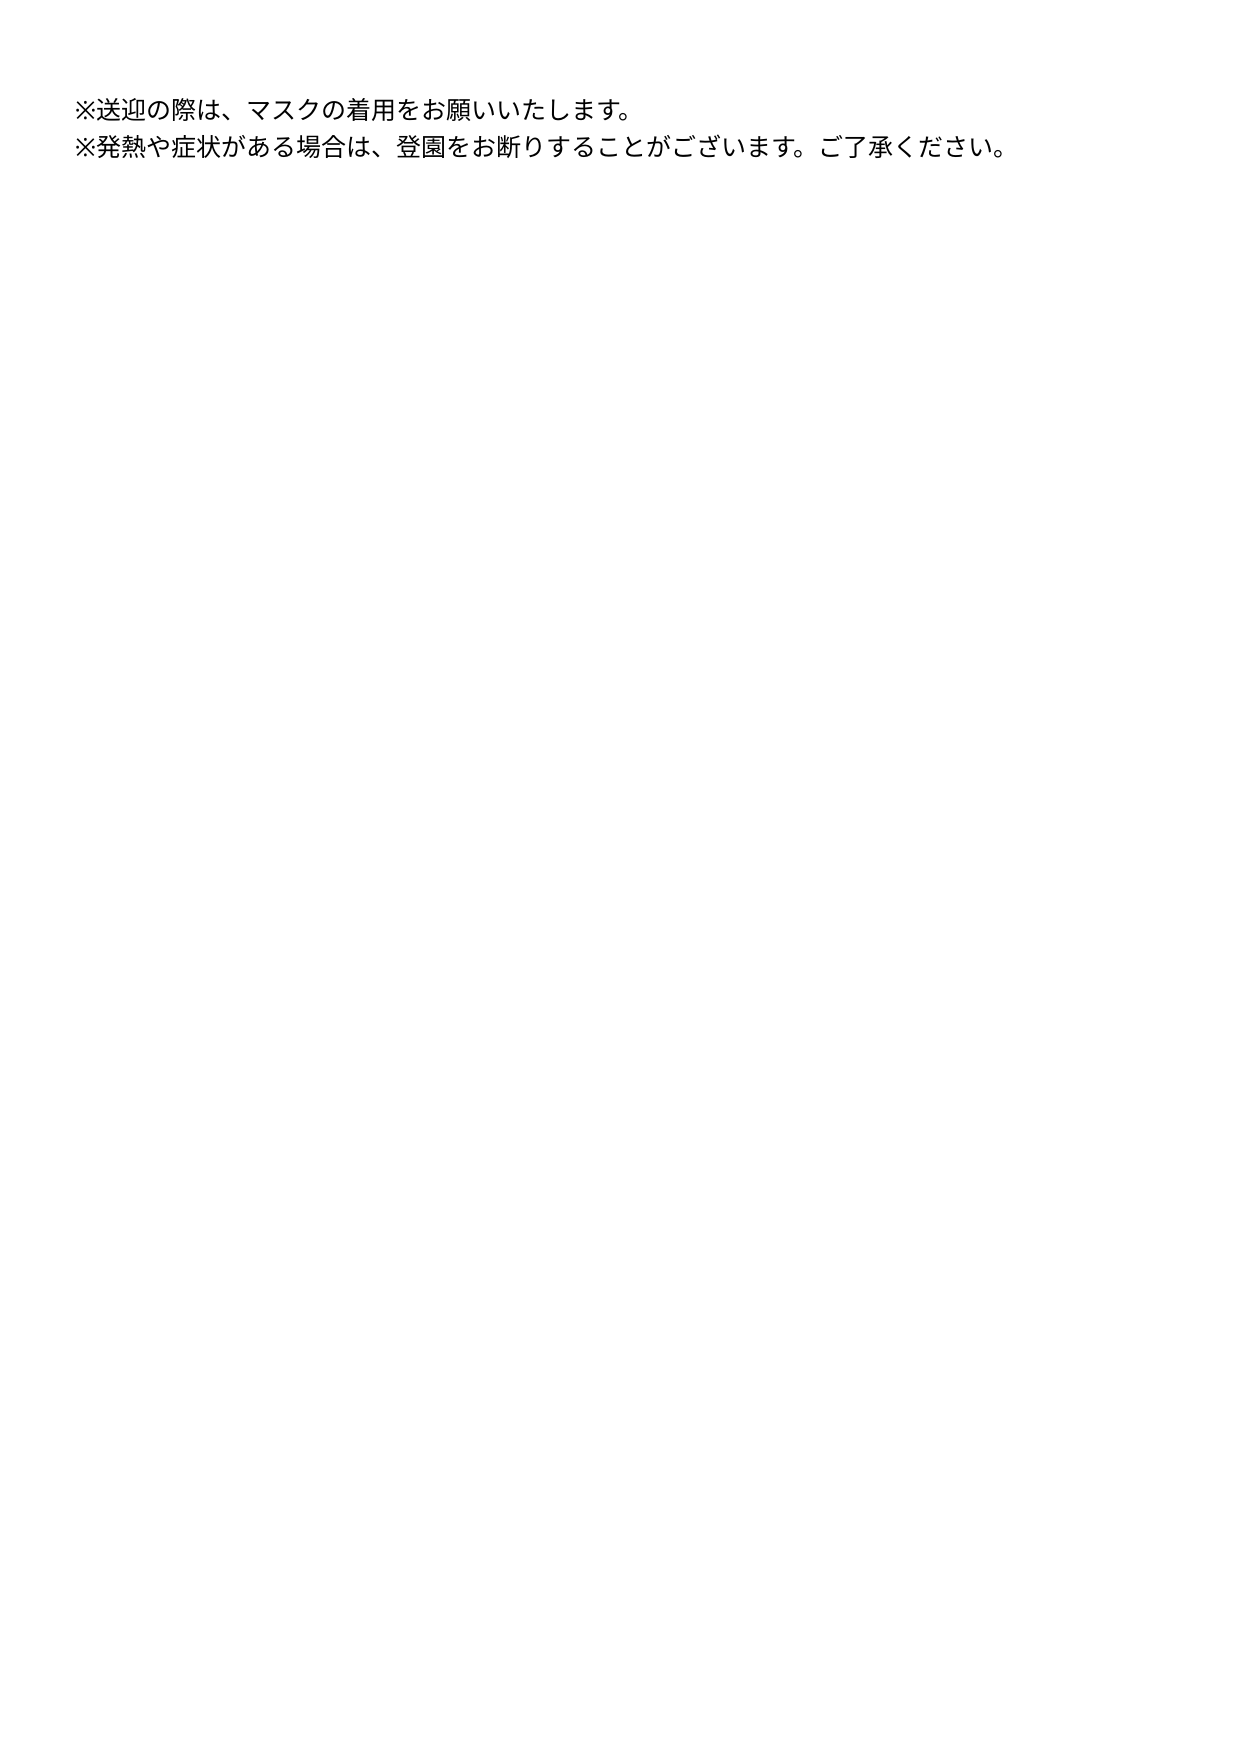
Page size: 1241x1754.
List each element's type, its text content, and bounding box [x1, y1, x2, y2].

text ※送迎の際は、マスクの着用をお願いいたします。 [75, 89, 1165, 127]
text ※発熱や症状がある場合は、登園をお断りすることがございます。ご了承ください。 [75, 127, 1165, 164]
